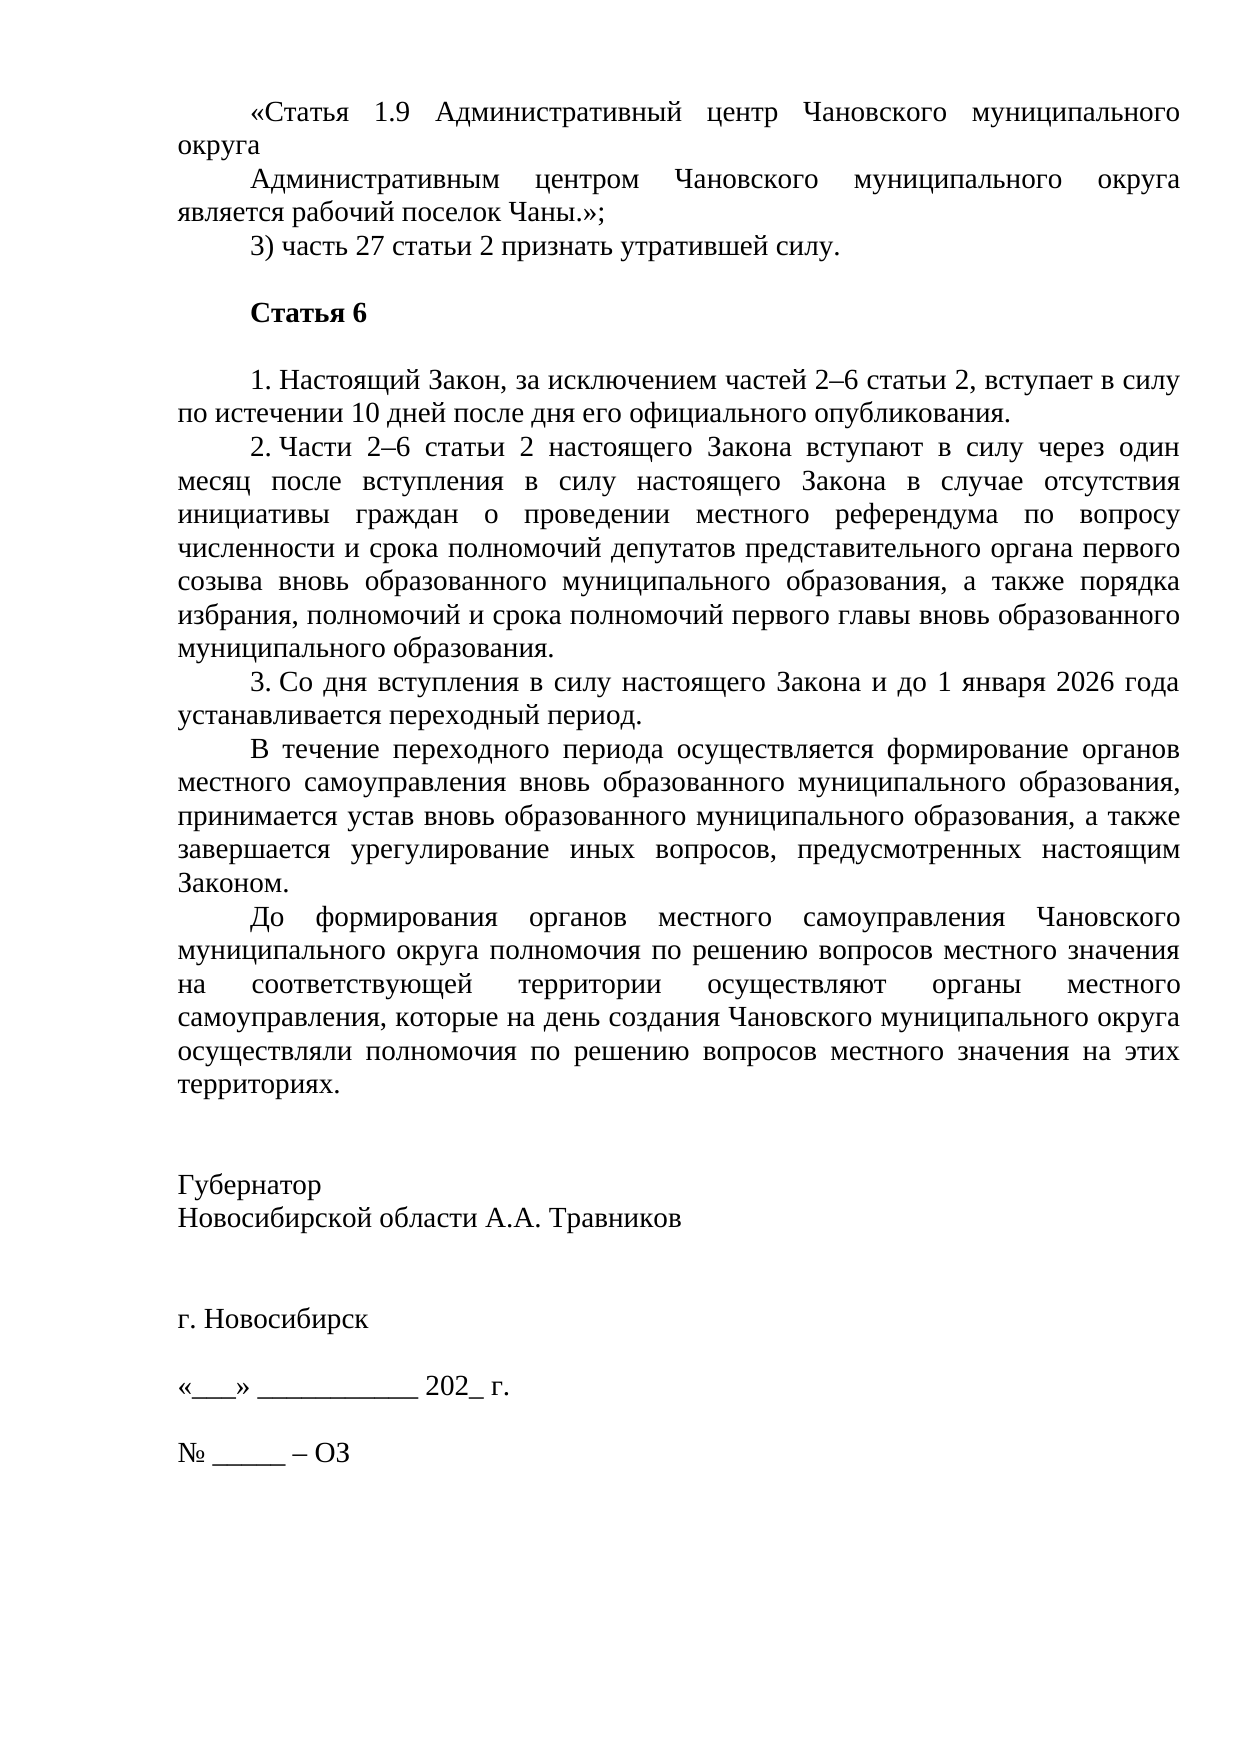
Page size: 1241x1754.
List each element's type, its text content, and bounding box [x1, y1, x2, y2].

text 2. Части 2–6 статьи 2 настоящего Закона вступают в силу через один месяц после вступления в силу настоящего Закона в случае отсутствия инициативы граждан о проведении местного референдума по вопросу численности и срока полномочий депутатов представительного органа первого созыва вновь образованного муниципального образования, а также порядка избрания, полномочий и срока полномочий первого главы вновь образованного муниципального образования. [177, 429, 1181, 664]
list «Статья 1.9 Административный центр Чановского муниципального округа [177, 94, 1181, 161]
text 3) часть 27 статьи 2 признать утратившей силу. [177, 228, 1181, 261]
text Губернатор [177, 1167, 1181, 1201]
text Новосибирской области А.А. Травников [177, 1201, 1181, 1234]
text Статья 6 [177, 295, 1181, 328]
text г. Новосибирск [177, 1301, 1181, 1335]
text Административным центром Чановского муниципального округа является рабочий поселок Чаны.»; [177, 161, 1181, 228]
text «___» ___________ 202_ г. [177, 1368, 1181, 1402]
text В течение переходного периода осуществляется формирование органов местного самоуправления вновь образованного муниципального образования, принимается устав вновь образованного муниципального образования, а также завершается урегулирование иных вопросов, предусмотренных настоящим Законом. [177, 731, 1181, 899]
text 3. Со дня вступления в силу настоящего Закона и до 1 января 2026 года устанавливается переходный период. [177, 664, 1181, 731]
text № _____ – ОЗ [177, 1435, 1208, 1469]
list 1. Настоящий Закон, за исключением частей 2–6 статьи 2, вступает в силу по истечении 10 дней после дня его официального опубликования. [177, 362, 1181, 429]
text До формирования органов местного самоуправления Чановского муниципального округа полномочия по решению вопросов местного значения на соответствующей территории осуществляют органы местного самоуправления, которые на день создания Чановского муниципального округа осуществляли полномочия по решению вопросов местного значения на этих территориях. [177, 899, 1181, 1100]
